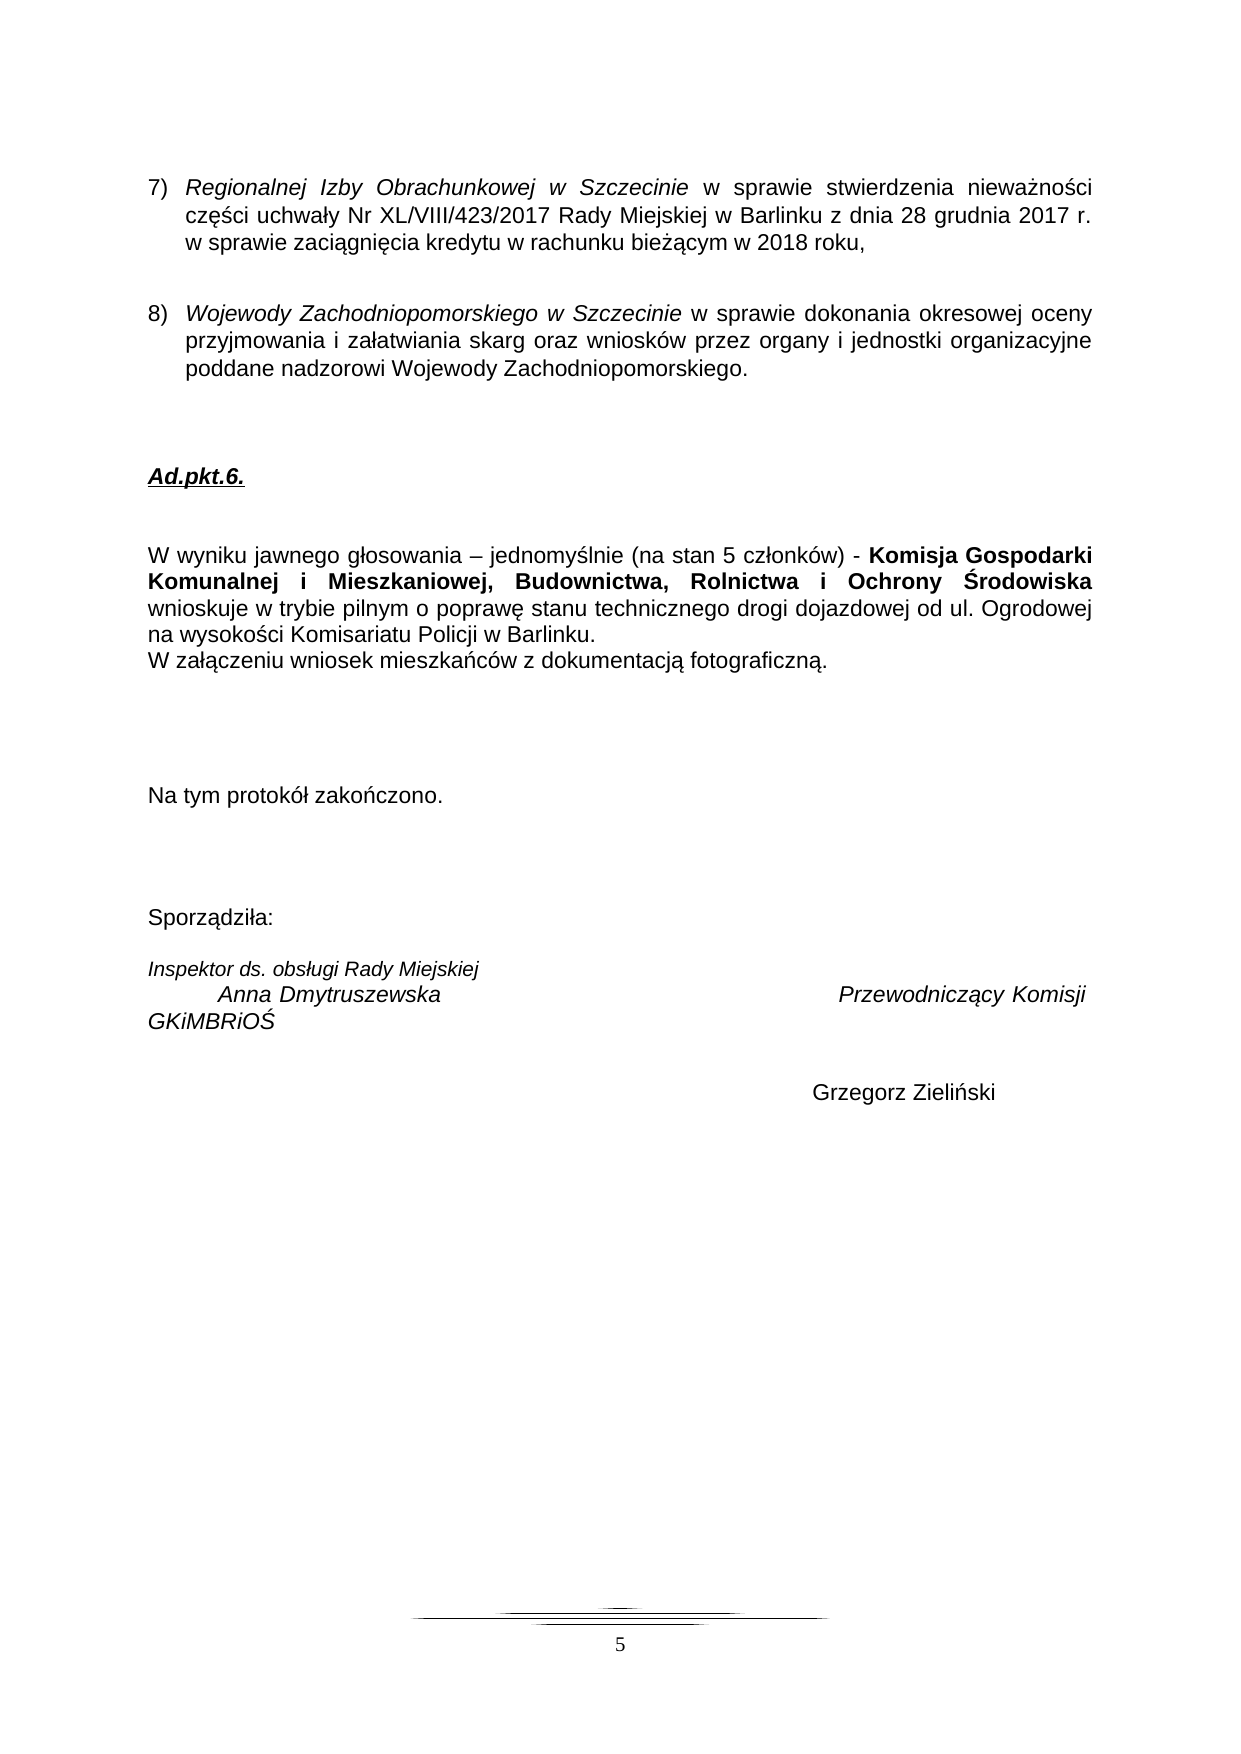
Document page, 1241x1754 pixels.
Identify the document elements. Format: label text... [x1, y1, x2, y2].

text Ad.pkt.6. [148, 463, 1093, 489]
text Sporządziła: [148, 904, 1093, 930]
list Wojewody Zachodniopomorskiego w Szczecinie w sprawie dokonania okresowej oceny przyjmowania i załatwiania skarg oraz wniosków przez organy i jednostki organizacyjne poddane nadzorowi Wojewody Zachodniopomorskiego. [148, 300, 1093, 381]
text Grzegorz Zieliński [148, 1079, 1093, 1105]
list Regionalnej Izby Obrachunkowej w Szczecinie w sprawie stwierdzenia nieważności części uchwały Nr XL/VIII/423/2017 Rady Miejskiej w Barlinku z dnia 28 grudnia 2017 r. w sprawie zaciągnięcia kredytu w rachunku bieżącym w 2018 roku, [148, 174, 1093, 256]
text W załączeniu wniosek mieszkańców z dokumentacją fotograficzną. [148, 647, 1093, 674]
text W wyniku jawnego głosowania – jednomyślnie (na stan 5 członków) - Komisja Gospodarki Komunalnej i Mieszkaniowej, Budownictwa, Rolnictwa i Ochrony Środowiska wnioskuje w trybie pilnym o poprawę stanu technicznego drogi dojazdowej od ul. Ogrodowej na wysokości Komisariatu Policji w Barlinku. [148, 542, 1093, 647]
text Na tym protokół zakończono. [148, 782, 1093, 808]
text Anna Dmytruszewska Przewodniczący Komisji GKiMBRiOŚ [148, 981, 1093, 1034]
text Inspektor ds. obsługi Rady Miejskiej [148, 957, 1093, 981]
